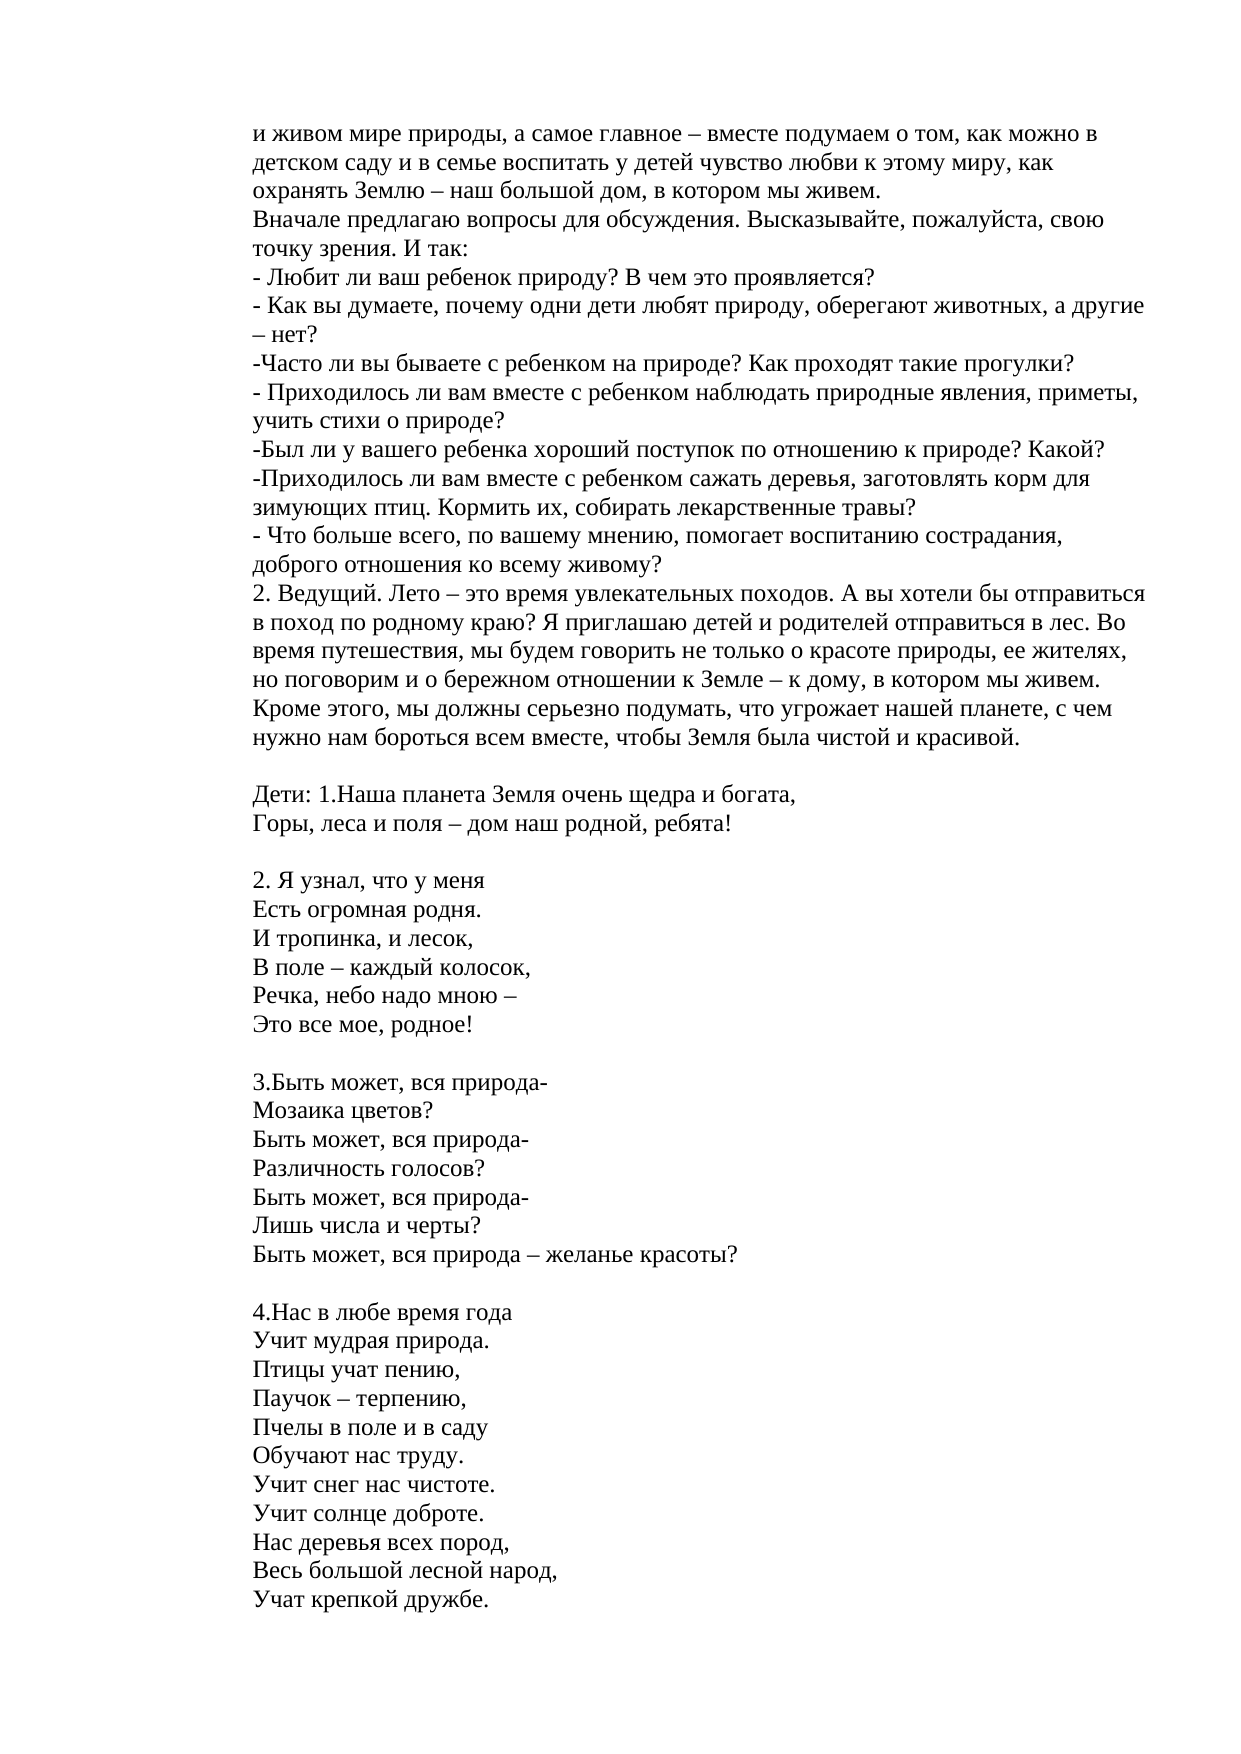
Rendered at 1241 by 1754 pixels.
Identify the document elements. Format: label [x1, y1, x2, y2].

text [252, 118, 1152, 1613]
